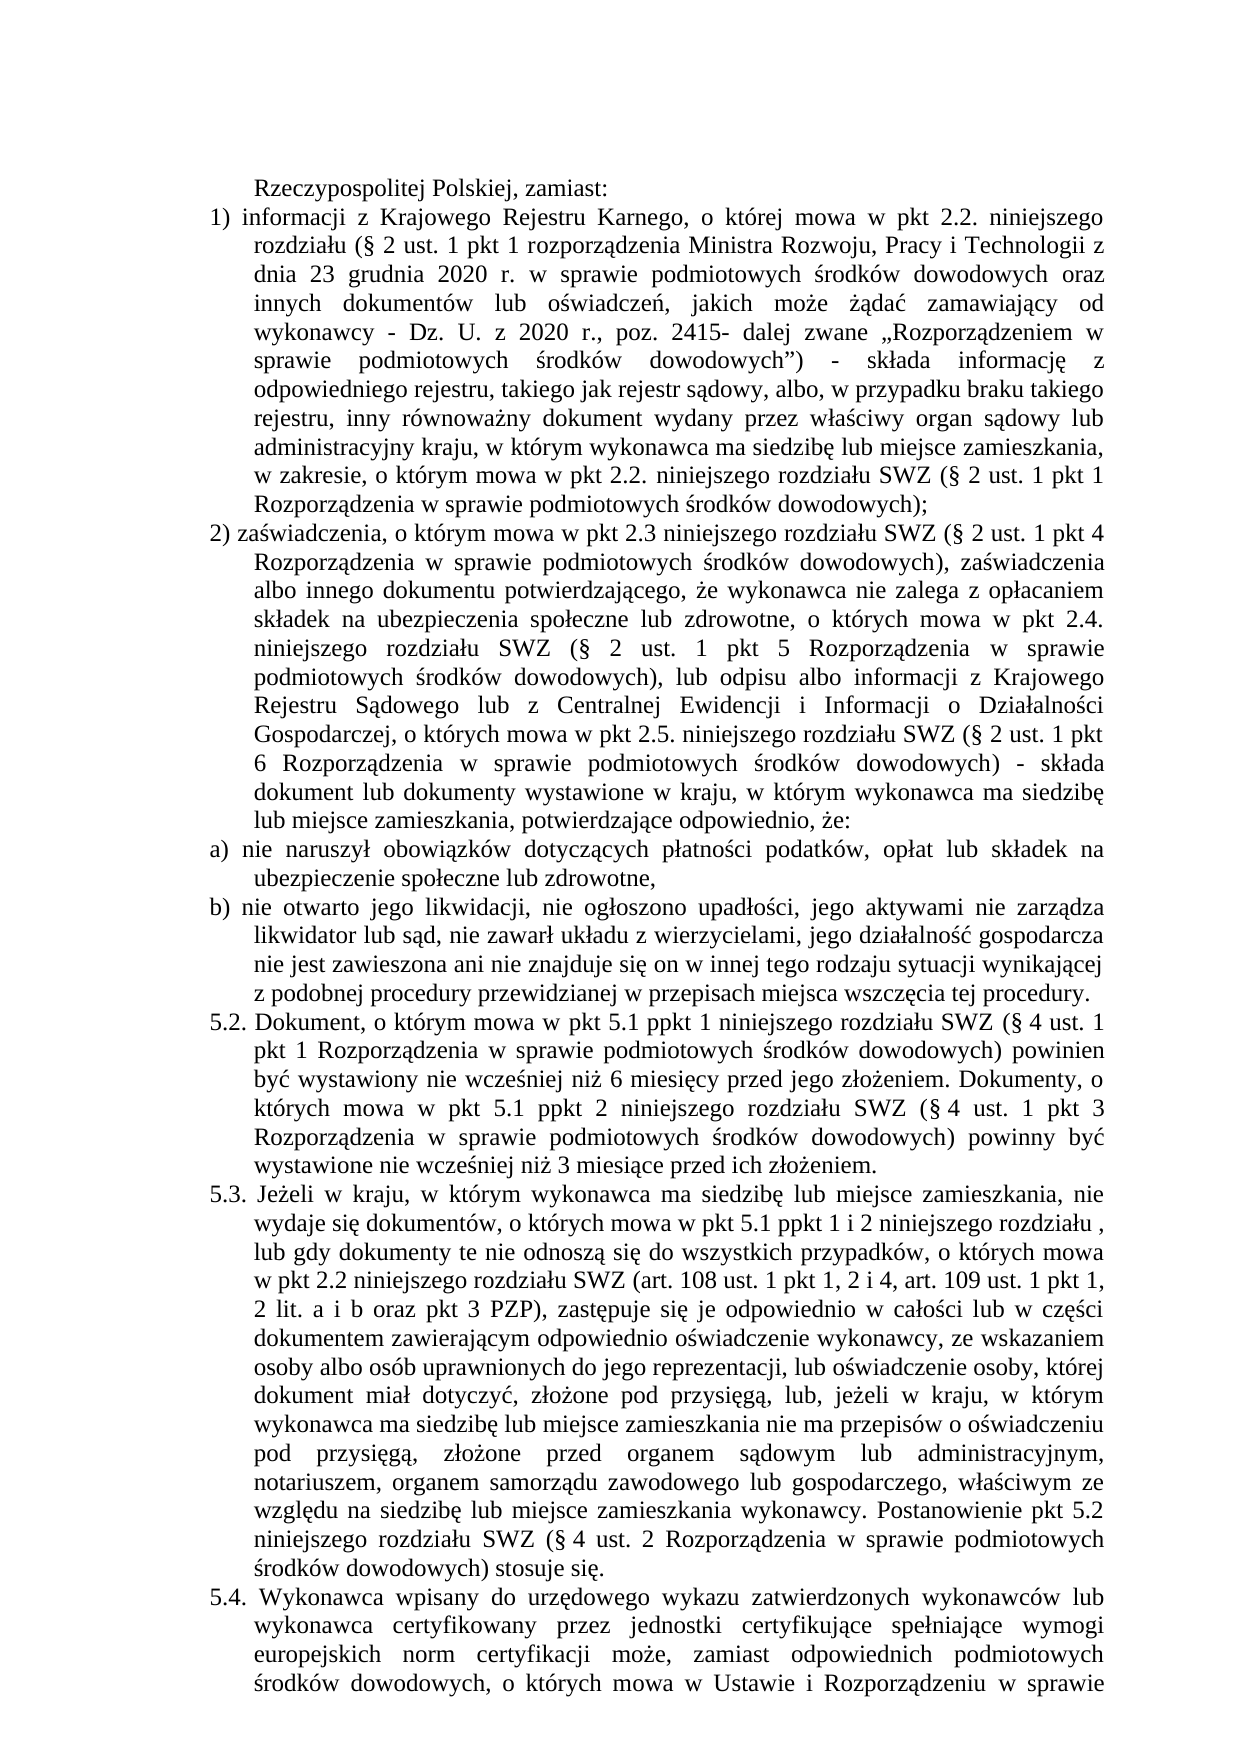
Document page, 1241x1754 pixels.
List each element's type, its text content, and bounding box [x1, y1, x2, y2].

text 5.2. Dokument, o którym mowa w pkt 5.1 ppkt 1 niniejszego rozdziału SWZ (§ 4 ust. 1 pkt 1 Rozporządzenia w sprawie podmiotowych środków dowodowych) powinien być wystawiony nie wcześniej niż 6 miesięcy przed jego złożeniem. Dokumenty, o których mowa w pkt 5.1 ppkt 2 niniejszego rozdziału SWZ (§ 4 ust. 1 pkt 3 Rozporządzenia w sprawie podmiotowych środków dowodowych) powinny być wystawione nie wcześniej niż 3 miesiące przed ich złożeniem. [209, 1007, 1105, 1179]
text 2) zaświadczenia, o którym mowa w pkt 2.3 niniejszego rozdziału SWZ (§ 2 ust. 1 pkt 4 Rozporządzenia w sprawie podmiotowych środków dowodowych), zaświadczenia albo innego dokumentu potwierdzającego, że wykonawca nie zalega z opłacaniem składek na ubezpieczenia społeczne lub zdrowotne, o których mowa w pkt 2.4. niniejszego rozdziału SWZ (§ 2 ust. 1 pkt 5 Rozporządzenia w sprawie podmiotowych środków dowodowych), lub odpisu albo informacji z Krajowego Rejestru Sądowego lub z Centralnej Ewidencji i Informacji o Działalności Gospodarczej, o których mowa w pkt 2.5. niniejszego rozdziału SWZ (§ 2 ust. 1 pkt 6 Rozporządzenia w sprawie podmiotowych środków dowodowych) - składa dokument lub dokumenty wystawione w kraju, w którym wykonawca ma siedzibę lub miejsce zamieszkania, potwierdzające odpowiednio, że: [209, 518, 1105, 834]
text 5.3. Jeżeli w kraju, w którym wykonawca ma siedzibę lub miejsce zamieszkania, nie wydaje się dokumentów, o których mowa w pkt 5.1 ppkt 1 i 2 niniejszego rozdziału , lub gdy dokumenty te nie odnoszą się do wszystkich przypadków, o których mowa w pkt 2.2 niniejszego rozdziału SWZ (art. 108 ust. 1 pkt 1, 2 i 4, art. 109 ust. 1 pkt 1, 2 lit. a i b oraz pkt 3 PZP), zastępuje się je odpowiednio w całości lub w części dokumentem zawierającym odpowiednio oświadczenie wykonawcy, ze wskazaniem osoby albo osób uprawnionych do jego reprezentacji, lub oświadczenie osoby, której dokument miał dotyczyć, złożone pod przysięgą, lub, jeżeli w kraju, w którym wykonawca ma siedzibę lub miejsce zamieszkania nie ma przepisów o oświadczeniu pod przysięgą, złożone przed organem sądowym lub administracyjnym, notariuszem, organem samorządu zawodowego lub gospodarczego, właściwym ze względu na siedzibę lub miejsce zamieszkania wykonawcy. Postanowienie pkt 5.2 niniejszego rozdziału SWZ (§ 4 ust. 2 Rozporządzenia w sprawie podmiotowych środków dowodowych) stosuje się. [209, 1179, 1105, 1582]
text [209, 173, 1105, 202]
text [209, 1582, 1105, 1697]
text 1) informacji z Krajowego Rejestru Karnego, o której mowa w pkt 2.2. niniejszego rozdziału (§ 2 ust. 1 pkt 1 rozporządzenia Ministra Rozwoju, Pracy i Technologii z dnia 23 grudnia 2020 r. w sprawie podmiotowych środków dowodowych oraz innych dokumentów lub oświadczeń, jakich może żądać zamawiający od wykonawcy - Dz. U. z 2020 r., poz. 2415- dalej zwane „Rozporządzeniem w sprawie podmiotowych środków dowodowych”) - składa informację z odpowiedniego rejestru, takiego jak rejestr sądowy, albo, w przypadku braku takiego rejestru, inny równoważny dokument wydany przez właściwy organ sądowy lub administracyjny kraju, w którym wykonawca ma siedzibę lub miejsce zamieszkania, w zakresie, o którym mowa w pkt 2.2. niniejszego rozdziału SWZ (§ 2 ust. 1 pkt 1 Rozporządzenia w sprawie podmiotowych środków dowodowych); [209, 202, 1105, 518]
text a) nie naruszył obowiązków dotyczących płatności podatków, opłat lub składek na ubezpieczenie społeczne lub zdrowotne, [209, 834, 1105, 892]
text b) nie otwarto jego likwidacji, nie ogłoszono upadłości, jego aktywami nie zarządza likwidator lub sąd, nie zawarł układu z wierzycielami, jego działalność gospodarcza nie jest zawieszona ani nie znajduje się on w innej tego rodzaju sytuacji wynikającej z podobnej procedury przewidzianej w przepisach miejsca wszczęcia tej procedury. [209, 892, 1105, 1007]
